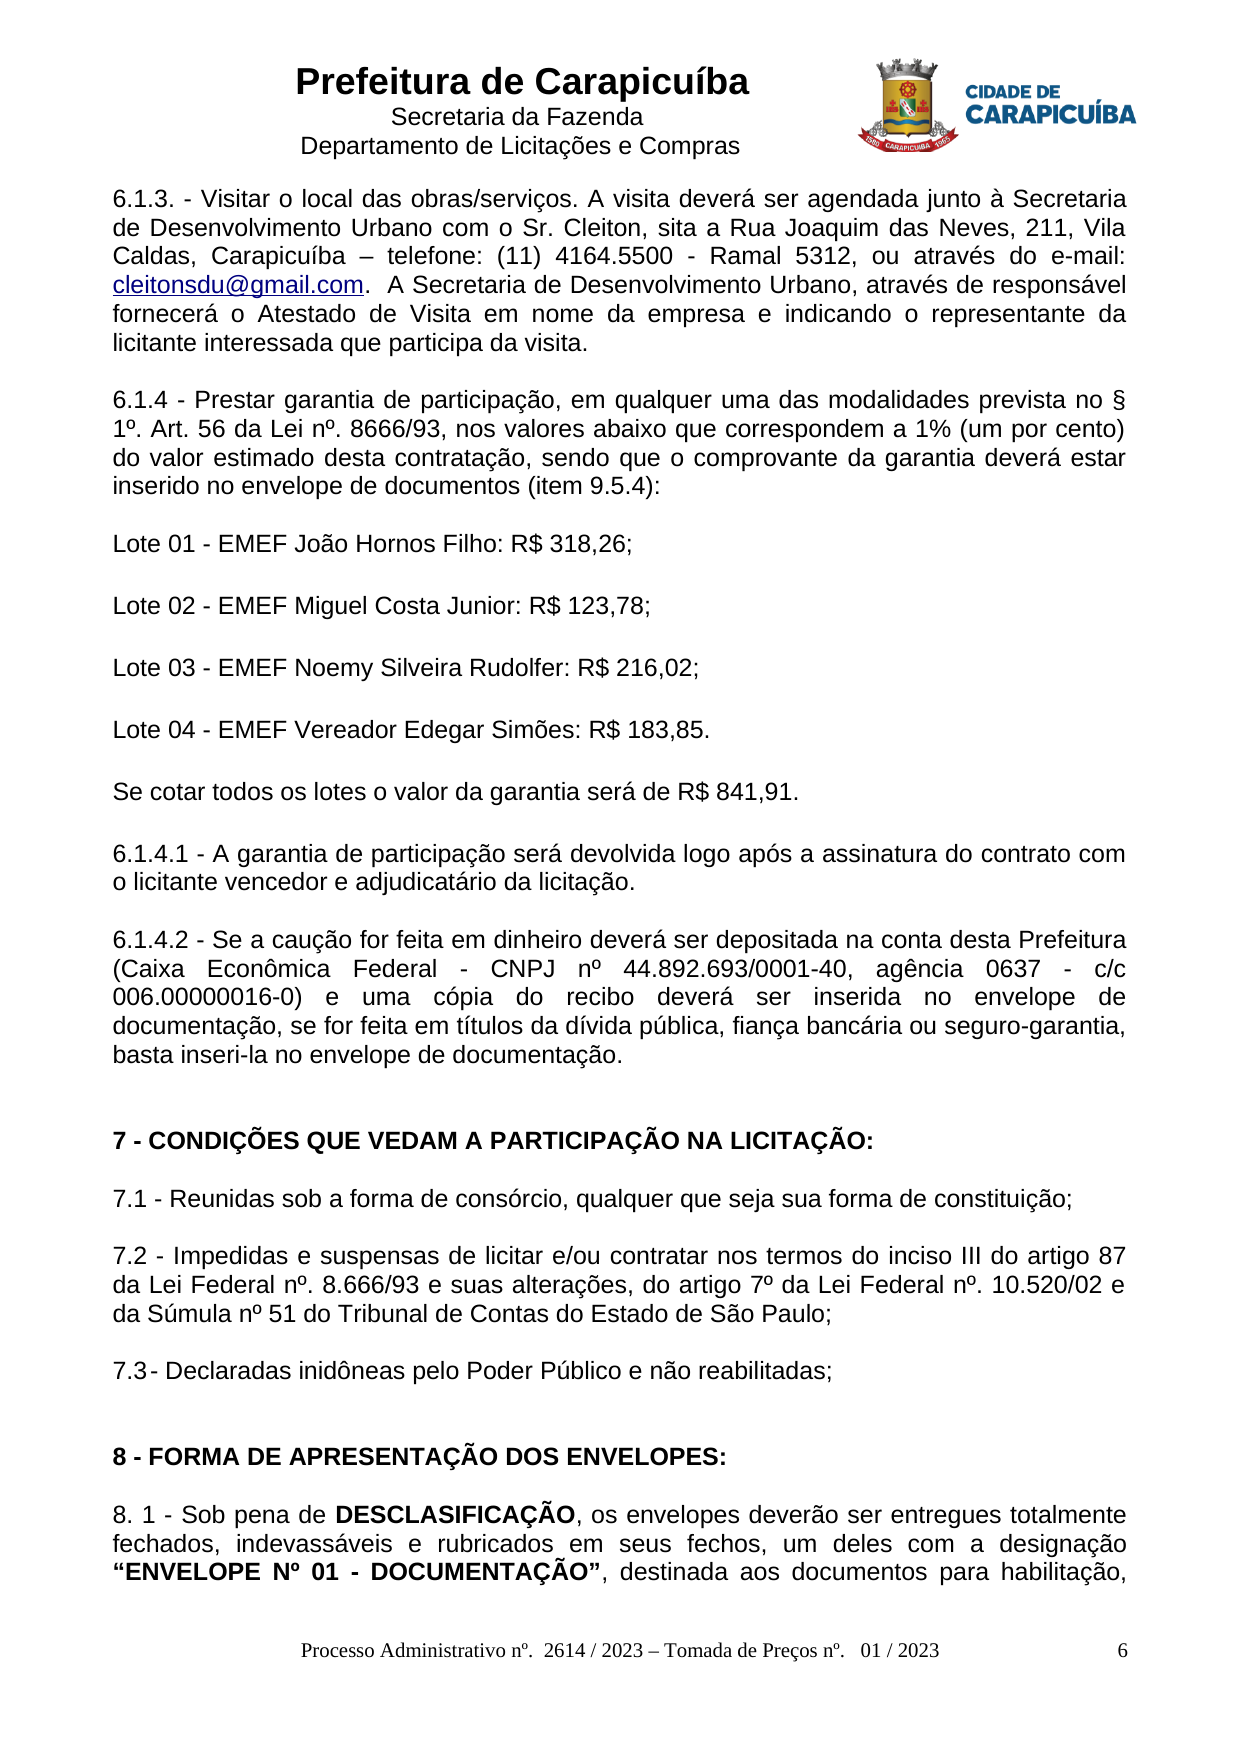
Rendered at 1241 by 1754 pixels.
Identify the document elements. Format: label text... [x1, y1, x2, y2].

list - Declaradas inidôneas pelo Poder Público e não reabilitadas; [112, 1356, 1128, 1385]
text 8 - FORMA DE APRESENTAÇÃO DOS ENVELOPES: [112, 1442, 1128, 1471]
text 6.1.4.1 - A garantia de participação será devolvida logo após a assinatura do contrato com o licitante vencedor e adjudicatário da licitação. [112, 839, 1128, 896]
text Se cotar todos os lotes o valor da garantia será de R$ 841,91. [112, 777, 1128, 806]
text 6.1.4.2 - Se a caução for feita em dinheiro deverá ser depositada na conta desta Prefeitura (Caixa Econômica Federal - CNPJ nº 44.892.693/0001-40, agência 0637 - c/c 006.00000016-0) e uma cópia do recibo deverá ser inserida no envelope de documentação, se for feita em títulos da dívida pública, fiança bancária ou seguro-garantia, basta inseri-la no envelope de documentação. [112, 925, 1128, 1069]
picture [857, 57, 1139, 152]
text 6.1.4 - Prestar garantia de participação, em qualquer uma das modalidades prevista no § 1º. Art. 56 da Lei nº. 8666/93, nos valores abaixo que correspondem a 1% (um por cento) do valor estimado desta contratação, sendo que o comprovante da garantia deverá estar inserido no envelope de documentos (item 9.5.4): [112, 385, 1128, 500]
text Lote 04 - EMEF Vereador Edegar Simões: R$ 183,85. [112, 715, 1128, 744]
text 7.1 - Reunidas sob a forma de consórcio, qualquer que seja sua forma de constituição; [112, 1184, 1128, 1212]
text 6.1.3. - Visitar o local das obras/serviços. A visita deverá ser agendada junto à Secretaria de Desenvolvimento Urbano com o Sr. Cleiton, sita a Rua Joaquim das Neves, 211, Vila Caldas, Carapicuíba – telefone: (11) 4164.5500 - Ramal 5312, ou através do e-mail: cleitonsdu@gmail.com. A Secretaria de Desenvolvimento Urbano, através de responsável fornecerá o Atestado de Visita em nome da empresa e indicando o representante da licitante interessada que participa da visita. [112, 184, 1128, 356]
text 7 - CONDIÇÕES QUE VEDAM A PARTICIPAÇÃO NA LICITAÇÃO: [112, 1126, 1128, 1155]
text Lote 01 - EMEF João Hornos Filho: R$ 318,26; [112, 529, 1128, 558]
text Lote 02 - EMEF Miguel Costa Junior: R$ 123,78; [112, 591, 1128, 620]
text Lote 03 - EMEF Noemy Silveira Rudolfer: R$ 216,02; [112, 653, 1128, 682]
text 7.2 - Impedidas e suspensas de licitar e/ou contratar nos termos do inciso III do artigo 87 da Lei Federal nº. 8.666/93 e suas alterações, do artigo 7º da Lei Federal nº. 10.520/02 e da Súmula nº 51 do Tribunal de Contas do Estado de São Paulo; [112, 1241, 1128, 1327]
